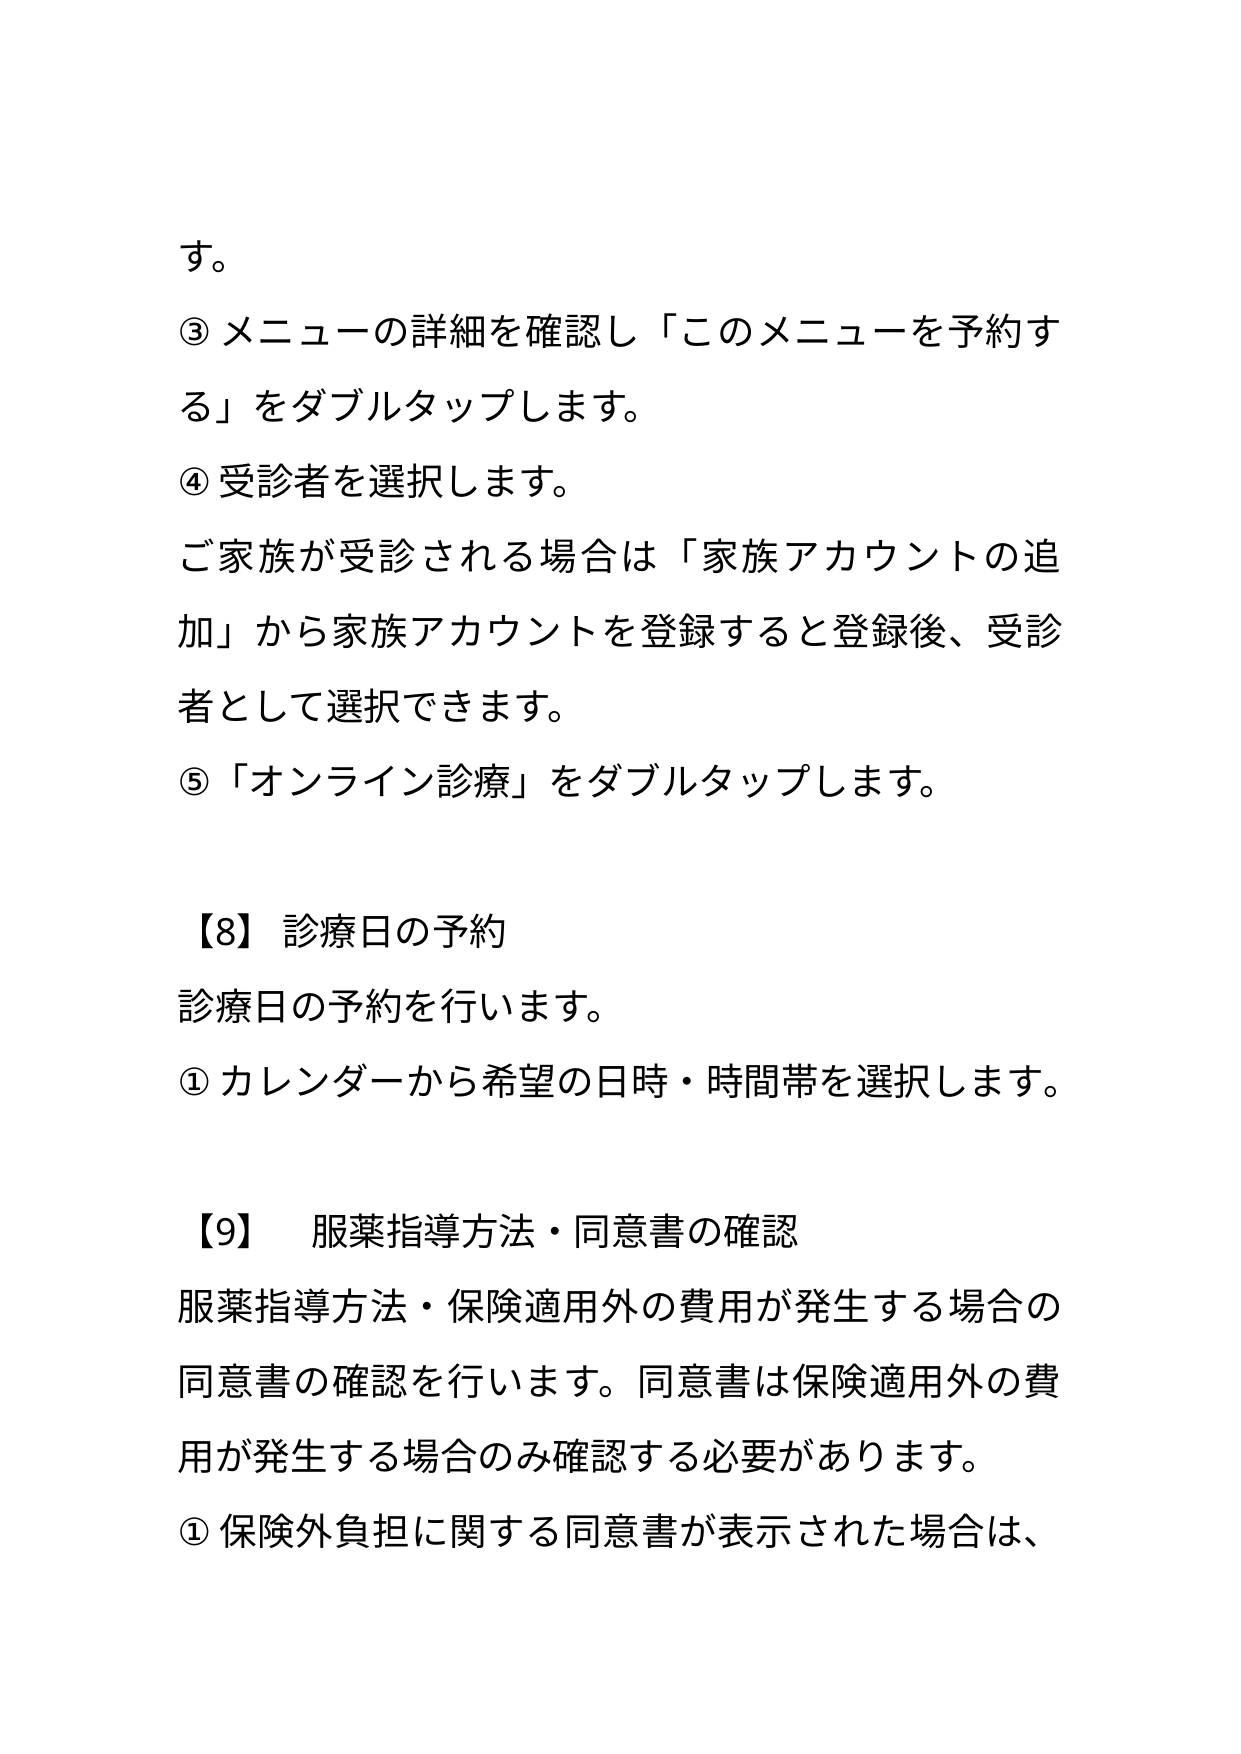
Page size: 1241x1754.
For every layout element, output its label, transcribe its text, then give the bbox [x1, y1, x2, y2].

text ご家族が受診される場合は「家族アカウントの追加」から家族アカウントを登録すると登録後、受診者として選択できます。 [177, 517, 1063, 742]
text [177, 1492, 1063, 1567]
text ⑤「オンライン診療」をダブルタップします。 [177, 742, 1063, 817]
text ①カレンダーから希望の日時・時間帯を選択します。 [177, 1042, 1063, 1117]
text ③メニューの詳細を確認し「このメニューを予約する」をダブルタップします。 [177, 292, 1063, 442]
text 【9】 服薬指導方法・同意書の確認 [177, 1192, 1063, 1267]
text 【8】 診療日の予約 診療日の予約を行います。 [177, 892, 1063, 1042]
text 服薬指導方法・保険適用外の費用が発生する場合の同意書の確認を行います。同意書は保険適用外の費用が発生する場合のみ確認する必要があります。 [177, 1267, 1063, 1492]
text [177, 217, 1063, 292]
text ④受診者を選択します。 [177, 442, 1063, 517]
